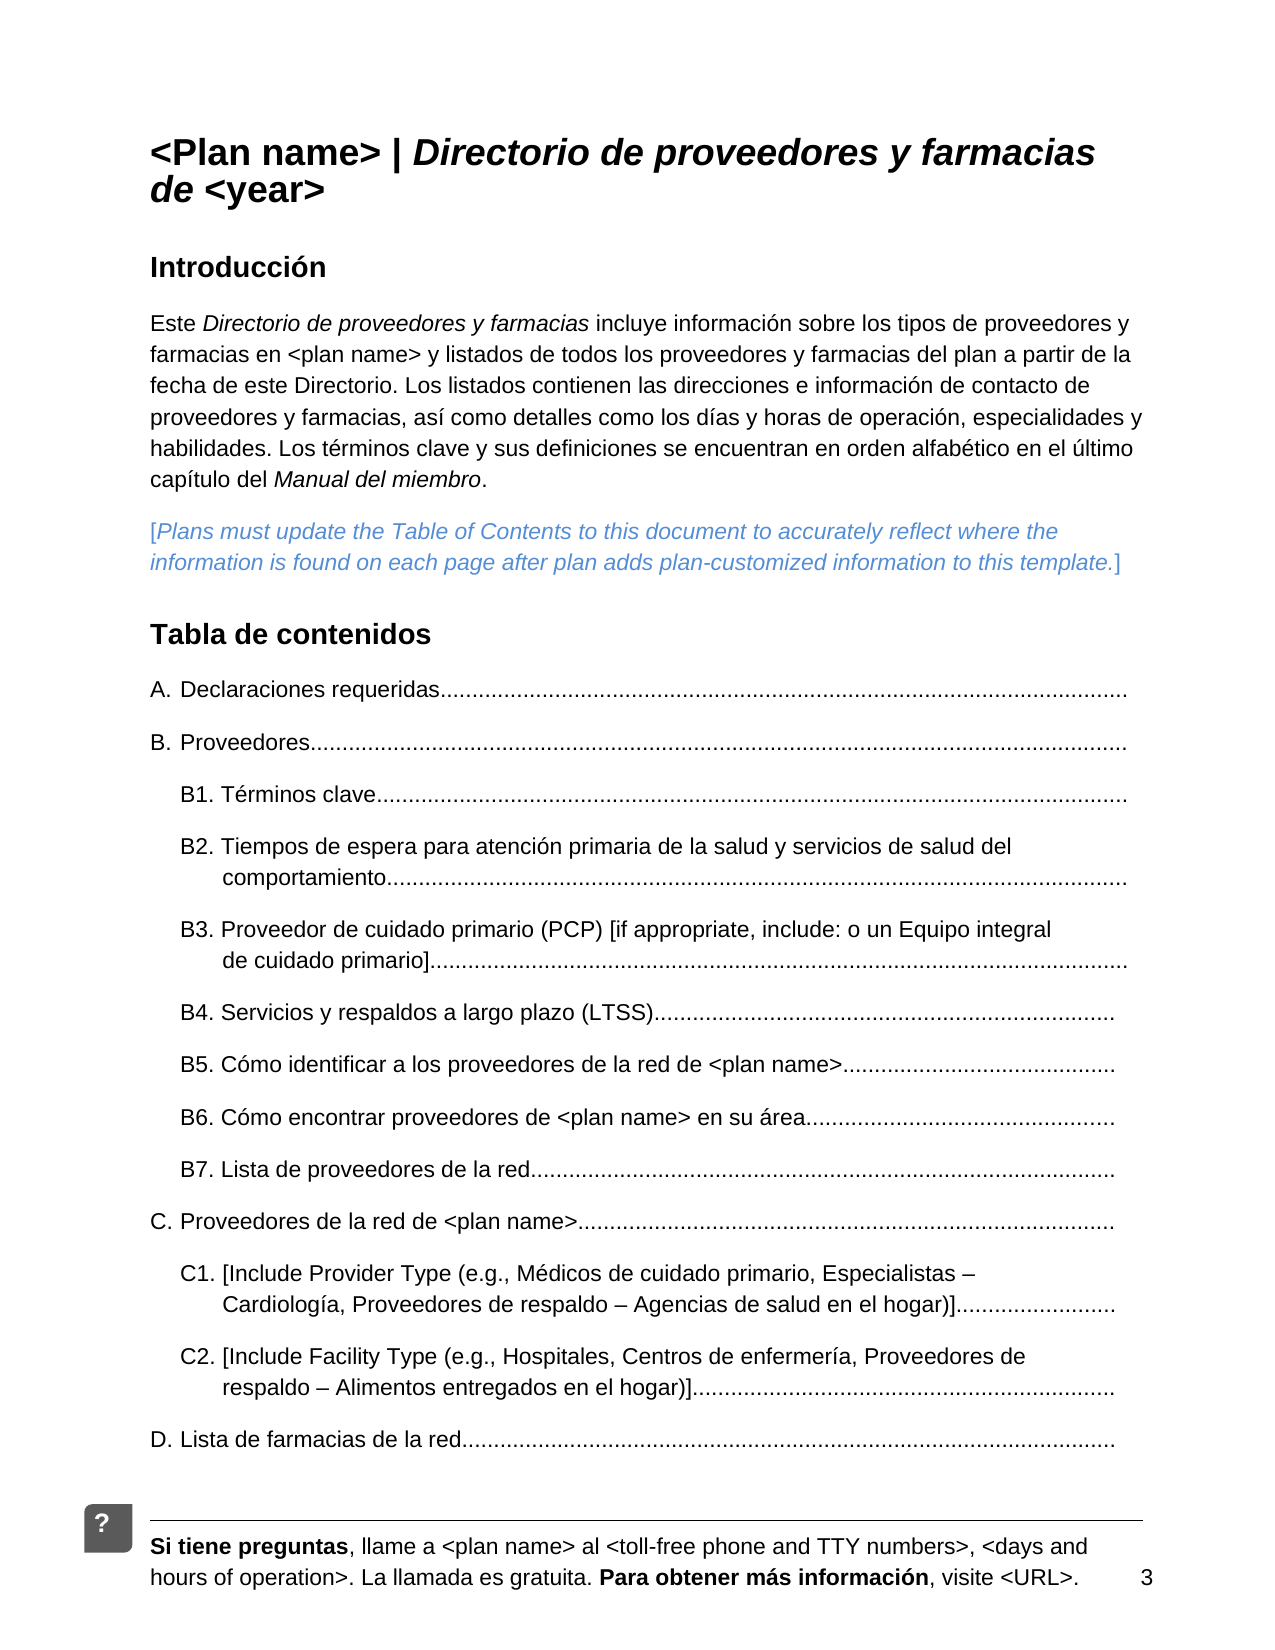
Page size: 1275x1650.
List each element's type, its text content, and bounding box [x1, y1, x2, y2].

text C. Proveedores de la red de <plan name> 13 [150, 1204, 1068, 1235]
text C2. [Include Facility Type (e.g., Hospitales, Centros de enfermería, Proveedores de respaldo – Alimentos entregados en el hogar)] 17 [180, 1339, 1068, 1402]
text B1. Términos clave 7 [180, 777, 1068, 808]
text B3. Proveedor de cuidado primario (PCP) [if appropriate, include: o un Equipo integral de cuidado primario] 9 [180, 912, 1068, 975]
text B2. Tiempos de espera para atención primaria de la salud y servicios de salud del comportamiento 9 [180, 829, 1068, 892]
text [Plans must update the Table of Contents to this document to accurately reflect where the information is found on each page after plan adds plan-customized information to this template.] [150, 514, 1143, 577]
text Tabla de contenidos [150, 614, 1143, 652]
text A. Declaraciones requeridas 5 [150, 673, 1068, 704]
text D. Lista de farmacias de la red 19 [150, 1423, 1068, 1454]
text <Plan name> | Directorio de proveedores y farmacias de <year> [150, 135, 1143, 210]
text B6. Cómo encontrar proveedores de <plan name> en su área 11 [180, 1100, 1068, 1131]
text B. Proveedores 7 [150, 725, 1068, 756]
text Este Directorio de proveedores y farmacias incluye información sobre los tipos de proveedores y farmacias en <plan name> y listados de todos los proveedores y farmacias del plan a partir de la fecha de este Directorio. Los listados contienen las direcciones e información de contacto de proveedores y farmacias, así como detalles como los días y horas de operación, especialidades y habilidades. Los términos clave y sus definiciones se encuentran en orden alfabético en el último capítulo del Manual del miembro. [150, 306, 1143, 494]
text C1. [Include Provider Type (e.g., Médicos de cuidado primario, Especialistas – Cardiología, Proveedores de respaldo – Agencias de salud en el hogar)] 14 [180, 1256, 1068, 1319]
text B7. Lista de proveedores de la red 12 [180, 1152, 1068, 1183]
text B5. Cómo identificar a los proveedores de la red de <plan name> 10 [180, 1048, 1068, 1079]
text B4. Servicios y respaldos a largo plazo (LTSS) 10 [180, 996, 1068, 1027]
text Introducción [150, 248, 1143, 285]
